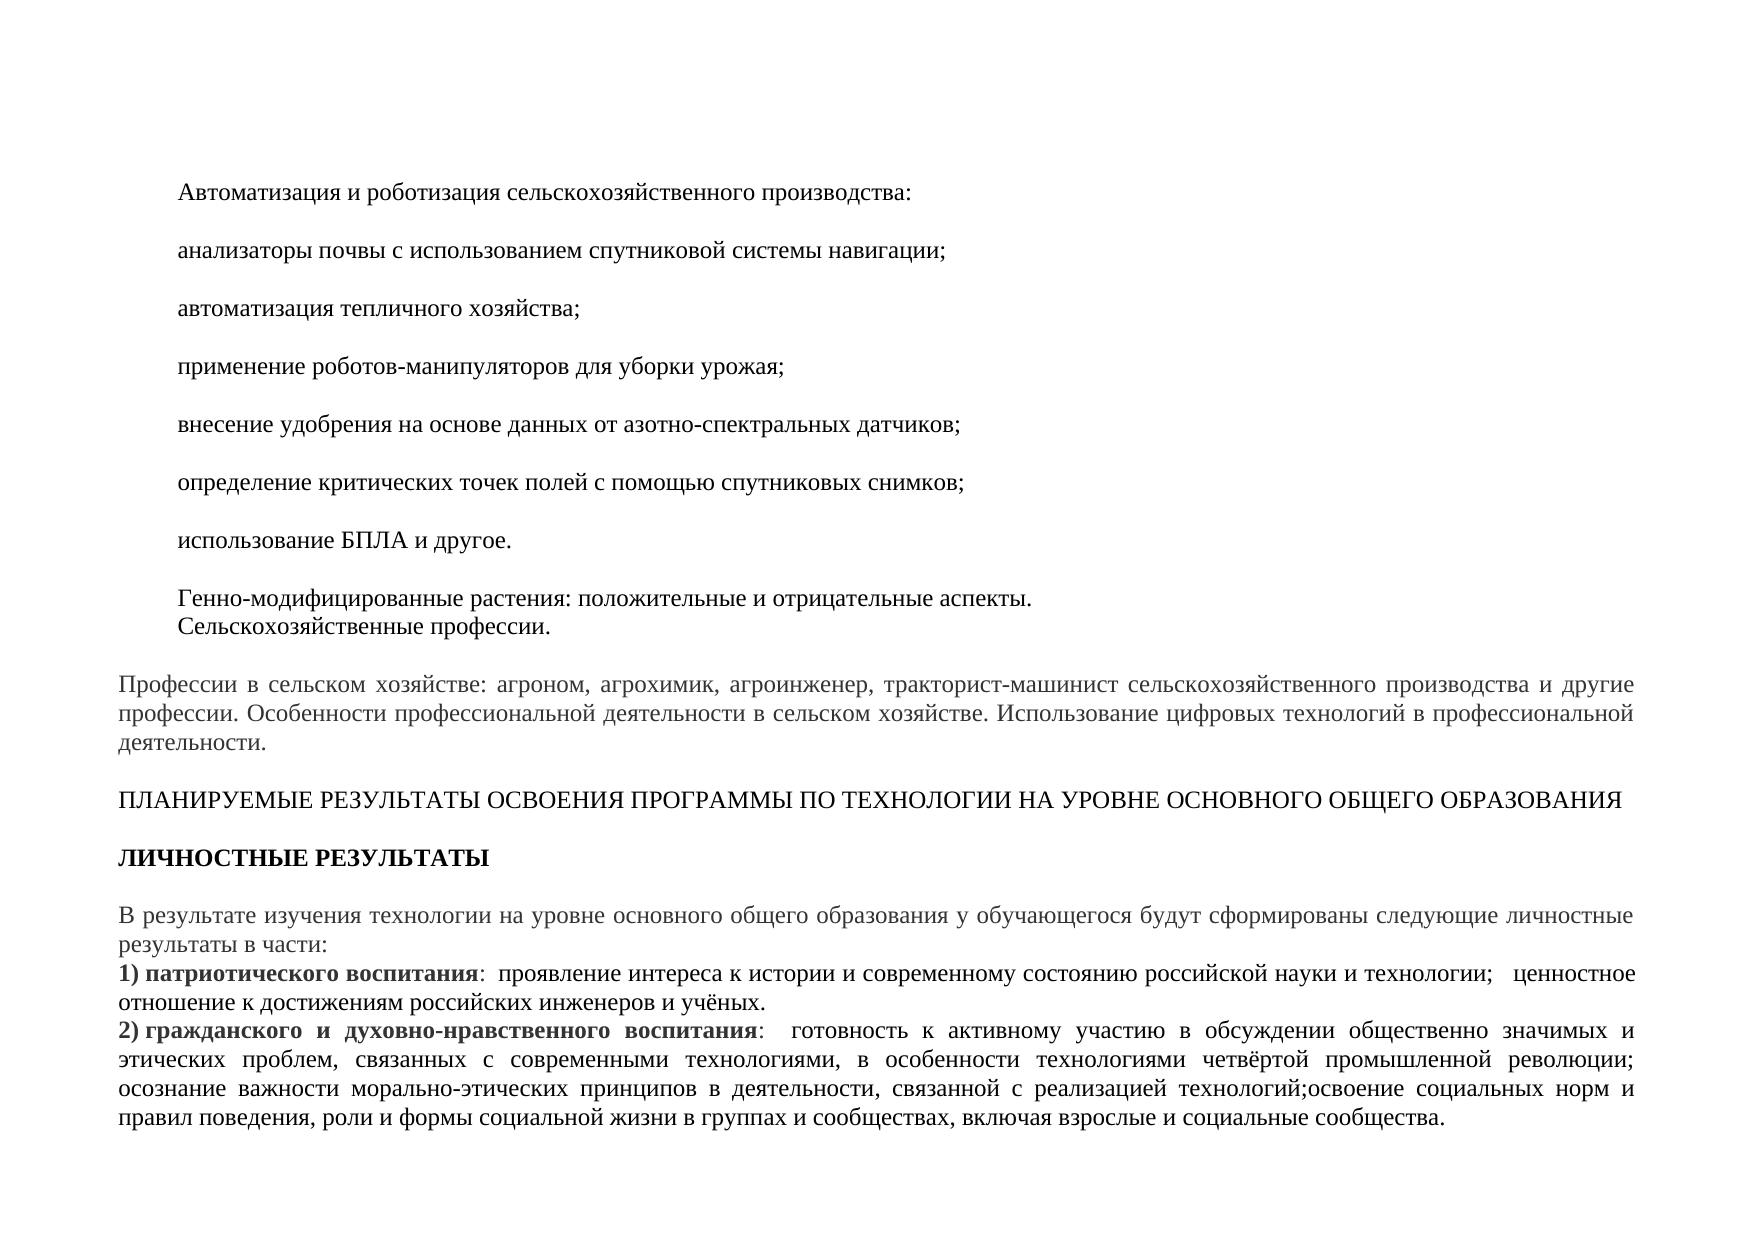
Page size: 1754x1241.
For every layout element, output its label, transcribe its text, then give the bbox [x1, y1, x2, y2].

text анализаторы почвы c использованием спутниковой системы навигации; [118, 235, 1636, 264]
text автоматизация тепличного хозяйства; [118, 293, 1636, 322]
text определение критических точек полей с помощью спутниковых снимков; [118, 467, 1636, 496]
text Сельскохозяйственные профессии. [118, 611, 1636, 640]
text применение роботов-манипуляторов для уборки урожая; [118, 351, 1636, 380]
text Профессии в сельском хозяйстве: агроном, агрохимик, агроинженер, тракторист-машинист сельскохозяйственного производства и другие профессии. Особенности профессиональной деятельности в сельском хозяйстве. Использование цифровых технологий в профессиональной деятельности. [118, 669, 1636, 756]
text 1) патриотического воспитания: проявление интереса к истории и современному состоянию российской науки и технологии; ценностное отношение к достижениям российских инженеров и учёных. [118, 958, 1636, 1016]
text ЛИЧНОСТНЫЕ РЕЗУЛЬТАТЫ [118, 843, 1636, 871]
text Автоматизация и роботизация сельскохозяйственного производства: [118, 177, 1636, 206]
text использование БПЛА и другое. [118, 525, 1636, 553]
text внесение удобрения на основе данных от азотно-спектральных датчиков; [118, 409, 1636, 438]
text 2) гражданского и духовно-нравственного воспитания: готовность к активному участию в обсуждении общественно значимых и этических проблем, связанных с современными технологиями, в особенности технологиями четвёртой промышленной революции; осознание важности морально-этических принципов в деятельности, связанной с реализацией технологий;освоение социальных норм и правил поведения, роли и формы социальной жизни в группах и сообществах, включая взрослые и социальные сообщества. [118, 1016, 1636, 1131]
text В результате изучения технологии на уровне основного общего образования у обучающегося будут сформированы следующие личностные результаты в части: [118, 901, 1636, 958]
text Генно-модифицированные растения: положительные и отрицательные аспекты. [118, 583, 1636, 611]
text ПЛАНИРУЕМЫЕ РЕЗУЛЬТАТЫ ОСВОЕНИЯ ПРОГРАММЫ ПО ТЕХНОЛОГИИ НА УРОВНЕ ОСНОВНОГО ОБЩЕГО ОБРАЗОВАНИЯ [118, 785, 1636, 813]
